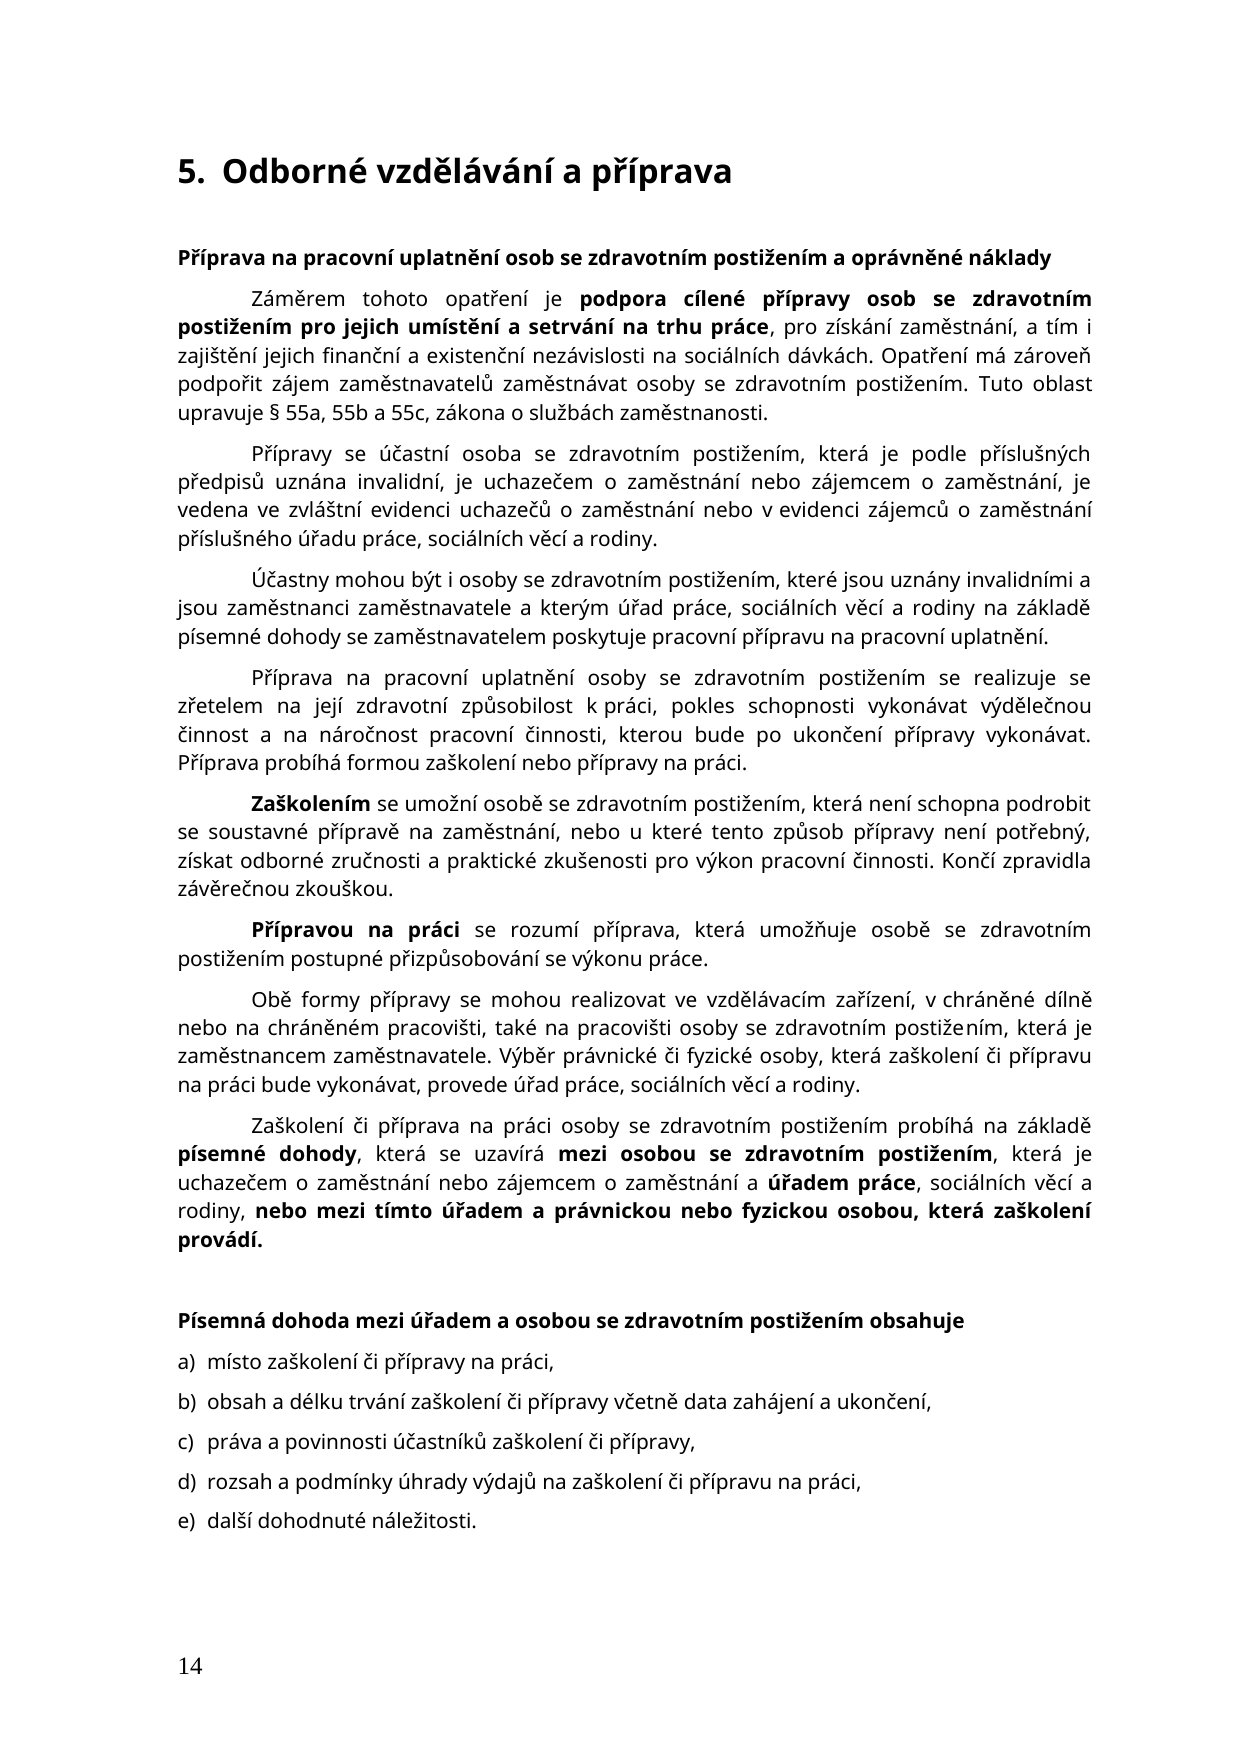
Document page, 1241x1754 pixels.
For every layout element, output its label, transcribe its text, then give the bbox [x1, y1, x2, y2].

text Účastny mohou být i osoby se zdravotním postižením, které jsou uznány invalidními a jsou zaměstnanci zaměstnavatele a kterým úřad práce, sociálních věcí a rodiny na základě písemné dohody se zaměstnavatelem poskytuje pracovní přípravu na pracovní uplatnění. [177, 565, 1092, 650]
list rozsah a podmínky úhrady výdajů na zaškolení či přípravu na práci, [177, 1467, 1092, 1495]
text Přípravou na práci se rozumí příprava, která umožňuje osobě se zdravotním postižením postupné přizpůsobování se výkonu práce. [177, 915, 1092, 972]
text Příprava na pracovní uplatnění osoby se zdravotním postižením se realizuje se zřetelem na její zdravotní způsobilost k práci, pokles schopnosti vykonávat výdělečnou činnost a na náročnost pracovní činnosti, kterou bude po ukončení přípravy vykonávat. Příprava probíhá formou zaškolení nebo přípravy na práci. [177, 663, 1092, 777]
text Zaškolení či příprava na práci osoby se zdravotním postižením probíhá na základě písemné dohody, která se uzavírá mezi osobou se zdravotním postižením, která je uchazečem o zaměstnání nebo zájemcem o zaměstnání a úřadem práce, sociálních věcí a rodiny, nebo mezi tímto úřadem a právnickou nebo fyzickou osobou, která zaškolení provádí. [177, 1111, 1092, 1253]
list Odborné vzdělávání a příprava [177, 148, 1092, 193]
text Přípravy se účastní osoba se zdravotním postižením, která je podle příslušných předpisů uznána invalidní, je uchazečem o zaměstnání nebo zájemcem o zaměstnání, je vedena ve zvláštní evidenci uchazečů o zaměstnání nebo v evidenci zájemců o zaměstnání příslušného úřadu práce, sociálních věcí a rodiny. [177, 439, 1092, 552]
text Záměrem tohoto opatření je podpora cílené přípravy osob se zdravotním postižením pro jejich umístění a setrvání na trhu práce, pro získání zaměstnání, a tím i zajištění jejich finanční a existenční nezávislosti na sociálních dávkách. Opatření má zároveň podpořit zájem zaměstnavatelů zaměstnávat osoby se zdravotním postižením. Tuto oblast upravuje § 55a, 55b a 55c, zákona o službách zaměstnanosti. [177, 284, 1092, 426]
text Obě formy přípravy se mohou realizovat ve vzdělávacím zařízení, v chráněné dílně nebo na chráněném pracovišti, také na pracovišti osoby se zdravotním postižením, která je zaměstnancem zaměstnavatele. Výběr právnické či fyzické osoby, která zaškolení či přípravu na práci bude vykonávat, provede úřad práce, sociálních věcí a rodiny. [177, 985, 1092, 1098]
list práva a povinnosti účastníků zaškolení či přípravy, [177, 1427, 1092, 1456]
list místo zaškolení či přípravy na práci, [177, 1347, 1092, 1376]
text Zaškolením se umožní osobě se zdravotním postižením, která není schopna podrobit se soustavné přípravě na zaměstnání, nebo u které tento způsob přípravy není potřebný, získat odborné zručnosti a praktické zkušenosti pro výkon pracovní činnosti. Končí zpravidla závěrečnou zkouškou. [177, 789, 1092, 903]
list další dohodnuté náležitosti. [177, 1507, 1092, 1535]
list obsah a délku trvání zaškolení či přípravy včetně data zahájení a ukončení, [177, 1387, 1092, 1416]
text Písemná dohoda mezi úřadem a osobou se zdravotním postižením obsahuje [177, 1307, 1092, 1335]
text Příprava na pracovní uplatnění osob se zdravotním postižením a oprávněné náklady [177, 243, 1092, 272]
